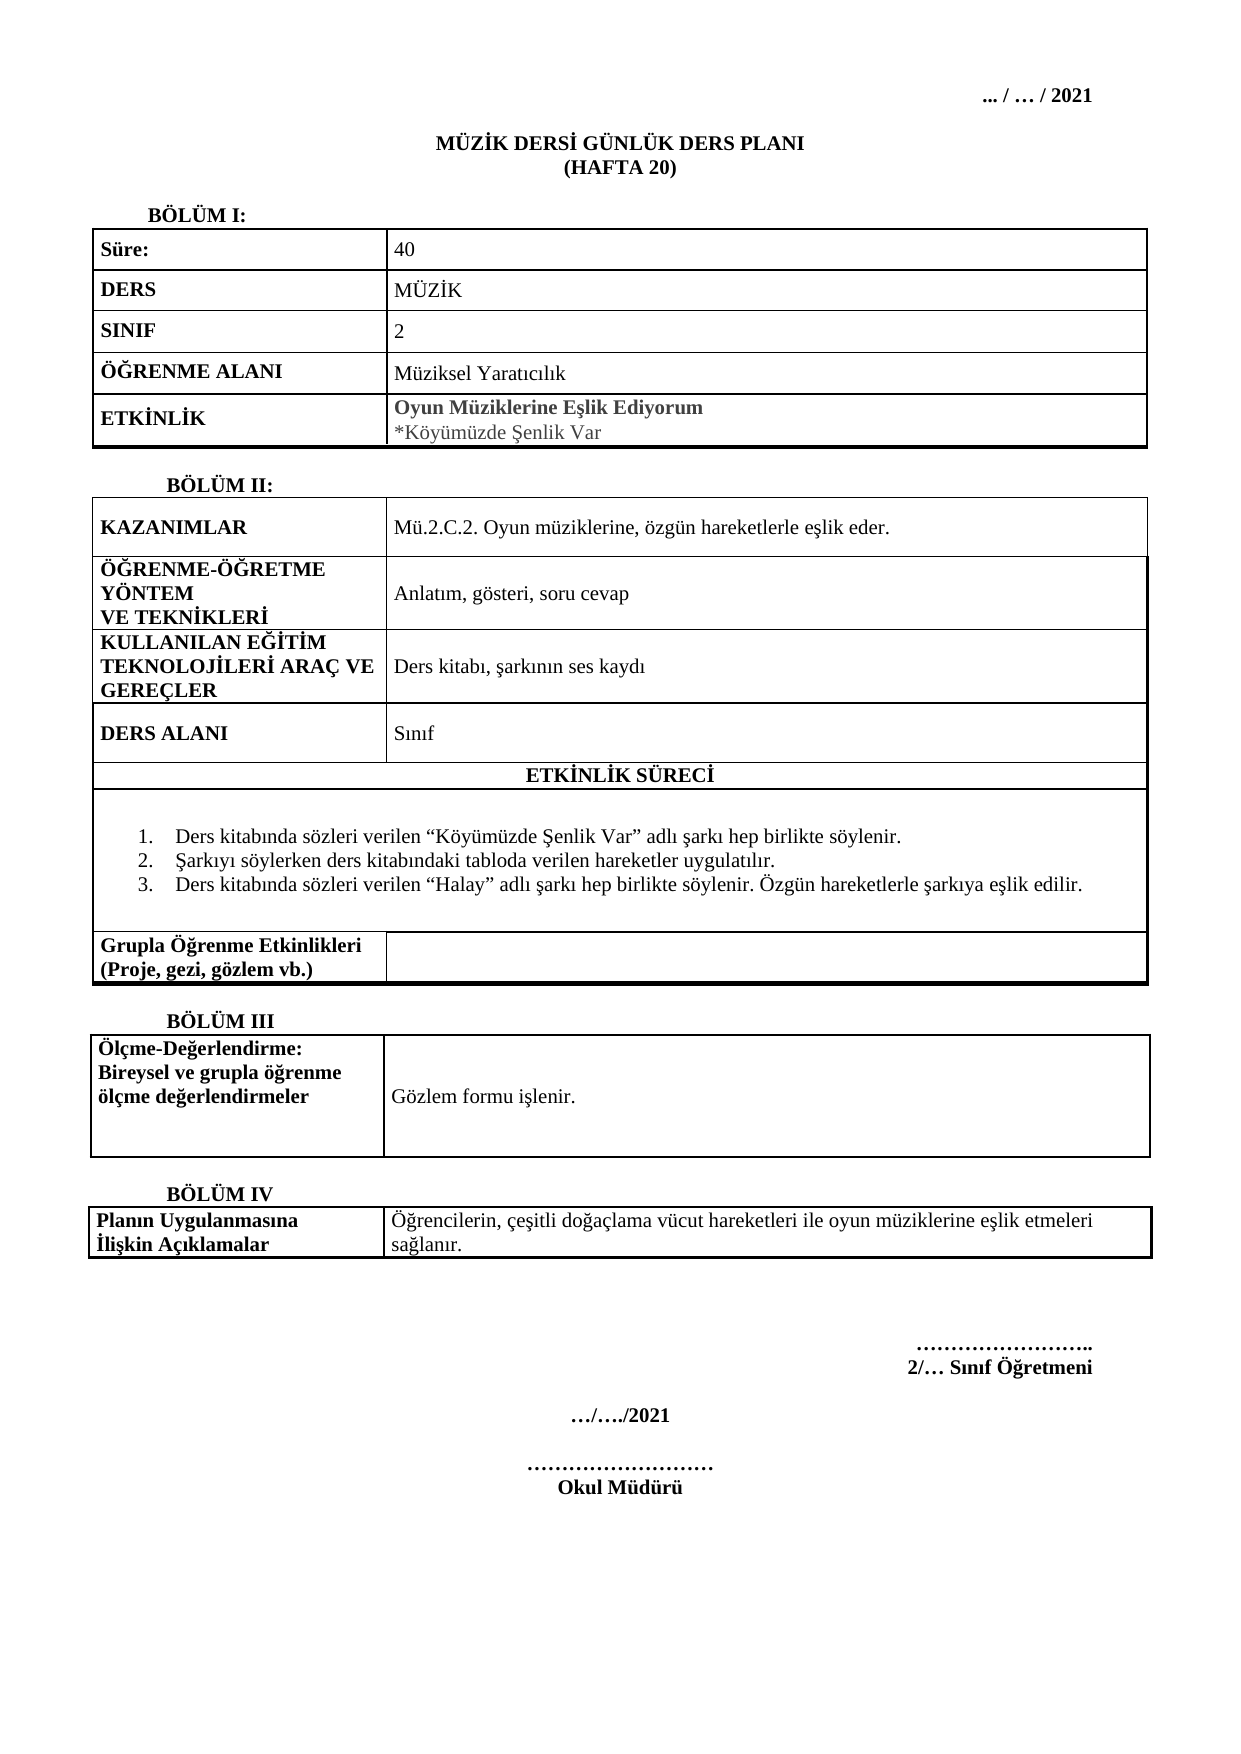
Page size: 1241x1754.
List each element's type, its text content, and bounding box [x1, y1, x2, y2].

table_cell Müziksel Yaratıcılık [388, 353, 1146, 393]
text 2/… Sınıf Öğretmeni [148, 1355, 1092, 1379]
text MÜZİK DERSİ GÜNLÜK DERS PLANI [148, 131, 1092, 155]
text …………………….. [148, 1331, 1092, 1355]
table_header Öğrencilerin, çeşitli doğaçlama vücut hareketleri ile oyun müziklerine eşlik etmeleri sağlanır. [385, 1208, 1150, 1256]
table_cell ÖĞRENME ALANI [94, 353, 386, 393]
table_cell Ders kitabı, şarkının ses kaydı [387, 630, 1146, 702]
table_cell KULLANILAN EĞİTİM TEKNOLOJİLERİ ARAÇ VE GEREÇLER [93, 630, 386, 702]
table_header Süre: [94, 230, 386, 269]
table_header 40 [388, 230, 1146, 269]
table_cell MÜZİK [388, 271, 1146, 310]
table_cell 2 [388, 311, 1146, 352]
text Okul Müdürü [148, 1475, 1092, 1499]
text …/…./2021 [148, 1403, 1092, 1427]
text BÖLÜM I: [148, 203, 1092, 227]
text ... / … / 2021 [148, 83, 1092, 107]
table_cell Ders kitabında sözleri verilen “Köyümüzde Şenlik Var” adlı şarkı hep birlikte söylenir. Şarkıyı söylerken ders kitabındaki tabloda verilen hareketler uygulatılır. Ders kitabında sözleri verilen “Halay” adlı şarkı hep birlikte söylenir. Özgün hareketlerle şarkıya eşlik edilir. [94, 790, 1146, 931]
table_cell Oyun Müziklerine Eşlik Ediyorum *Köyümüzde Şenlik Var [388, 395, 1146, 444]
text (HAFTA 20) [148, 155, 1092, 179]
table_cell SINIF [94, 311, 386, 352]
table_header Mü.2.C.2. Oyun müziklerine, özgün hareketlerle eşlik eder. [387, 498, 1147, 556]
table_cell Grupla Öğrenme Etkinlikleri (Proje, gezi, gözlem vb.) [94, 932, 386, 981]
text ……………………… [148, 1451, 1092, 1475]
table_header Ölçme-Değerlendirme: Bireysel ve grupla öğrenme ölçme değerlendirmeler [92, 1036, 383, 1156]
table_cell ÖĞRENME-ÖĞRETME YÖNTEM VE TEKNİKLERİ [93, 557, 386, 629]
subtitle BÖLÜM IV [148, 1182, 1092, 1206]
subtitle BÖLÜM III [148, 1009, 1092, 1033]
table_cell DERS ALANI [94, 704, 386, 762]
table_cell Sınıf [387, 704, 1146, 762]
table_cell DERS [94, 271, 386, 310]
table_cell [387, 933, 1146, 981]
table_header Gözlem formu işlenir. [385, 1036, 1149, 1156]
table_header KAZANIMLAR [93, 498, 386, 556]
text BÖLÜM II: [148, 473, 1092, 497]
table_cell ETKİNLİK SÜRECİ [94, 763, 1146, 787]
table_header Planın Uygulanmasına İlişkin Açıklamalar [90, 1208, 383, 1256]
table_cell ETKİNLİK [94, 395, 386, 444]
table_cell Anlatım, gösteri, soru cevap [387, 557, 1146, 629]
